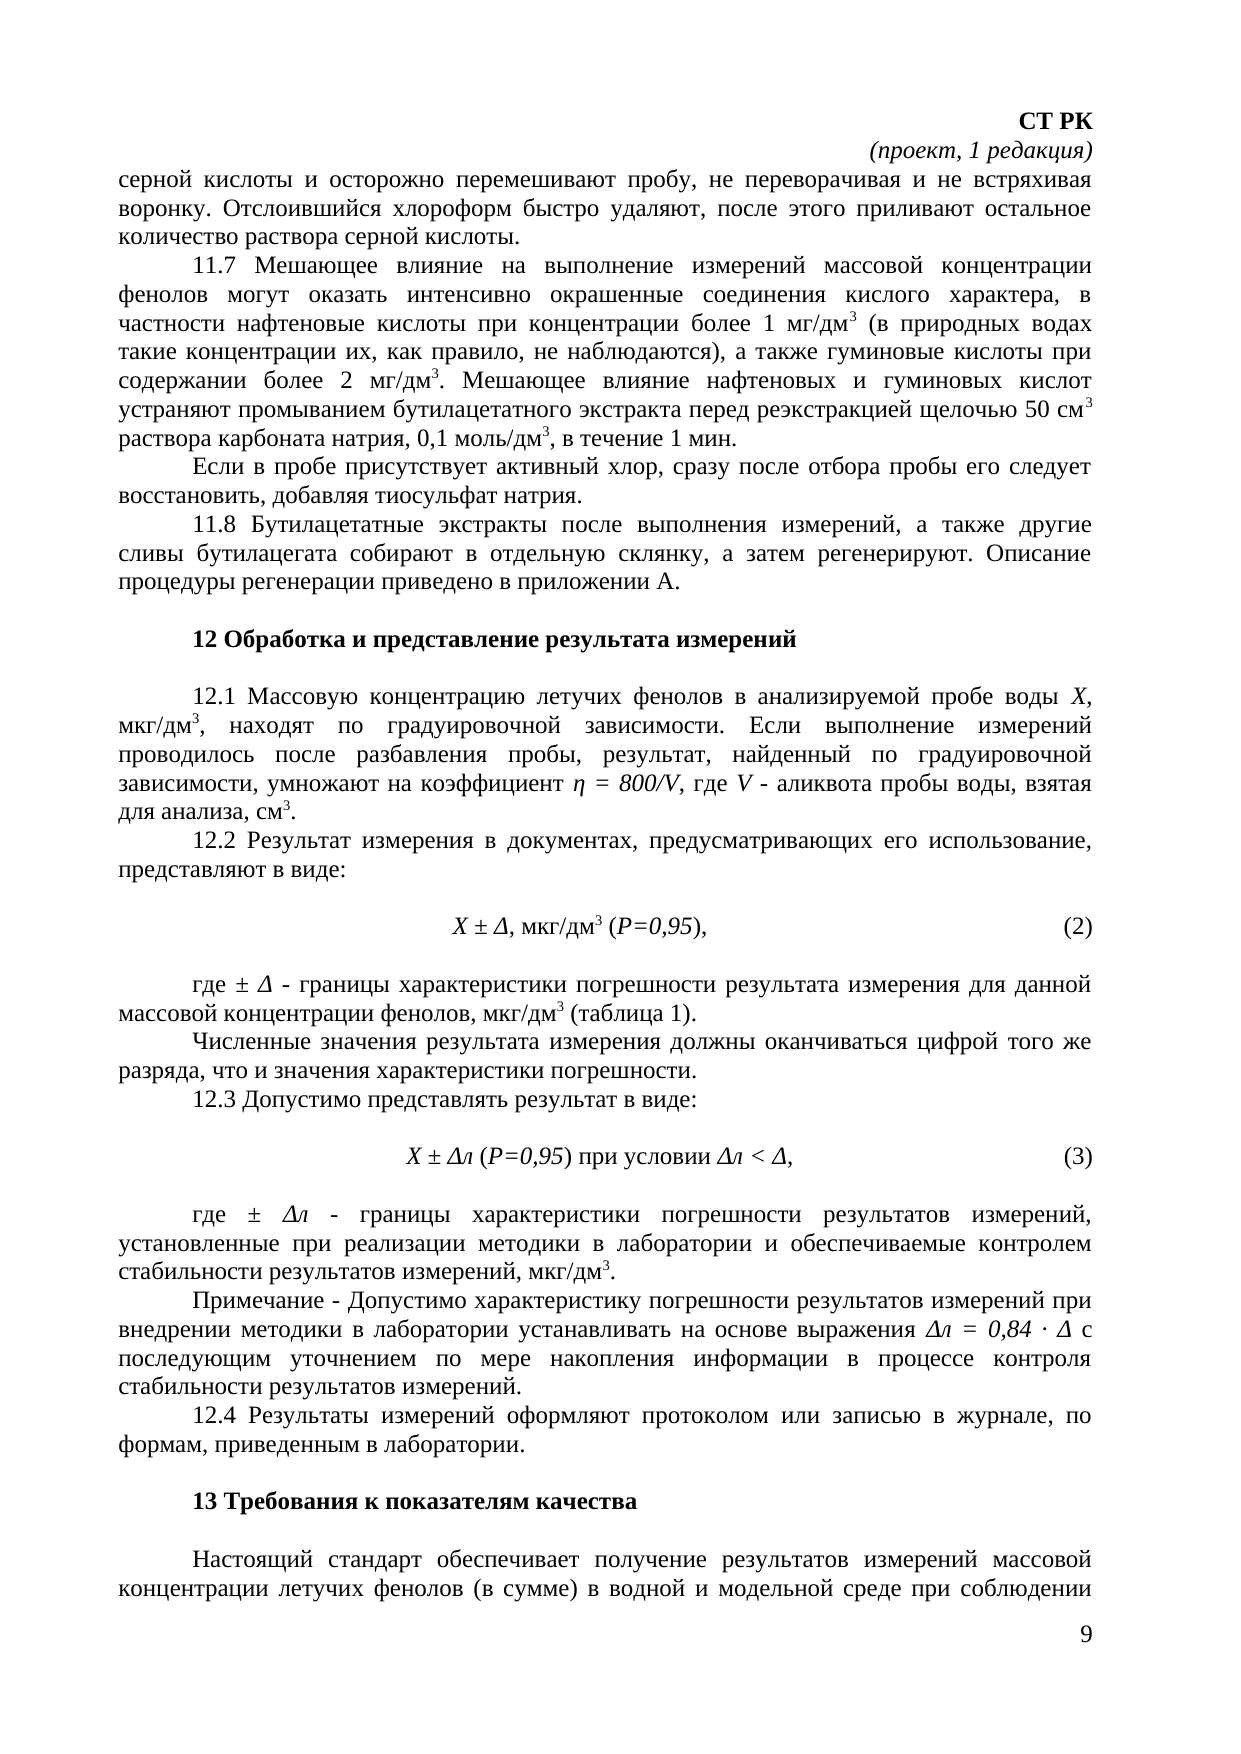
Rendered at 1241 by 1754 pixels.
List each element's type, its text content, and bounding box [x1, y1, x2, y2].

list 12 Обработка и представление результата измерений [118, 624, 1092, 653]
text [118, 164, 1092, 250]
text где ± Δ - границы характеристики погрешности результата измерения для данной массовой концентрации фенолов, мкг/дм3 (таблица 1). [118, 969, 1092, 1026]
text Х ± Δ, мкг/дм3 (Р=0,95), (2) [118, 911, 1092, 940]
text 11.8 Бутилацетатные экстракты после выполнения измерений, а также другие сливы бутилацегата собирают в отдельную склянку, а затем регенерируют. Описание процедуры регенерации приведено в приложении А. [118, 509, 1092, 595]
text 11.7 Мешающее влияние на выполнение измерений массовой концентрации фенолов могут оказать интенсивно окрашенные соединения кислого характера, в частности нафтеновые кислоты при концентрации более 1 мг/дм3 (в природных водах такие концентрации их, как правило, не наблюдаются), а также гуминовые кислоты при содержании более 2 мг/дм3. Мешающее влияние нафтеновых и гуминовых кислот устраняют промыванием бутилацетатного экстракта перед реэкстракцией щелочью 50 см3 раствора карбоната натрия, 0,1 моль/дм3, в течение 1 мин. [118, 250, 1092, 451]
text Если в пробе присутствует активный хлор, сразу после отбора пробы его следует восстановить, добавляя тиосульфат натрия. [118, 451, 1092, 509]
text 13 Требования к показателям качества [118, 1486, 1092, 1515]
text 12.3 Допустимо представлять результат в виде: [118, 1084, 1092, 1113]
text Х ± Δл (Р=0,95) при условии Δл < Δ, (3) [118, 1141, 1092, 1170]
text 12.1 Массовую концентрацию летучих фенолов в анализируемой пробе воды X, мкг/дм3, находят по градуировочной зависимости. Если выполнение измерений проводилось после разбавления пробы, результат, найденный по градуировочной зависимости, умножают на коэффициент η = 800/V, где V - аликвота пробы воды, взятая для анализа, см3. [118, 681, 1092, 825]
text 12.2 Результат измерения в документах, предусматривающих его использование, представляют в виде: [118, 825, 1092, 883]
text 12.4 Результаты измерений оформляют протоколом или записью в журнале, по формам, приведенным в лаборатории. [118, 1400, 1092, 1458]
text Численные значения результата измерения должны оканчиваться цифрой того же разряда, что и значения характеристики погрешности. [118, 1026, 1092, 1084]
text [118, 1544, 1092, 1601]
text где ± Δл - границы характеристики погрешности результатов измерений, установленные при реализации методики в лаборатории и обеспечиваемые контролем стабильности результатов измерений, мкг/дм3. [118, 1199, 1092, 1285]
text Примечание - Допустимо характеристику погрешности результатов измерений при внедрении методики в лаборатории устанавливать на основе выражения Δл = 0,84 · Δ с последующим уточнением по мере накопления информации в процессе контроля стабильности результатов измерений. [118, 1285, 1092, 1400]
